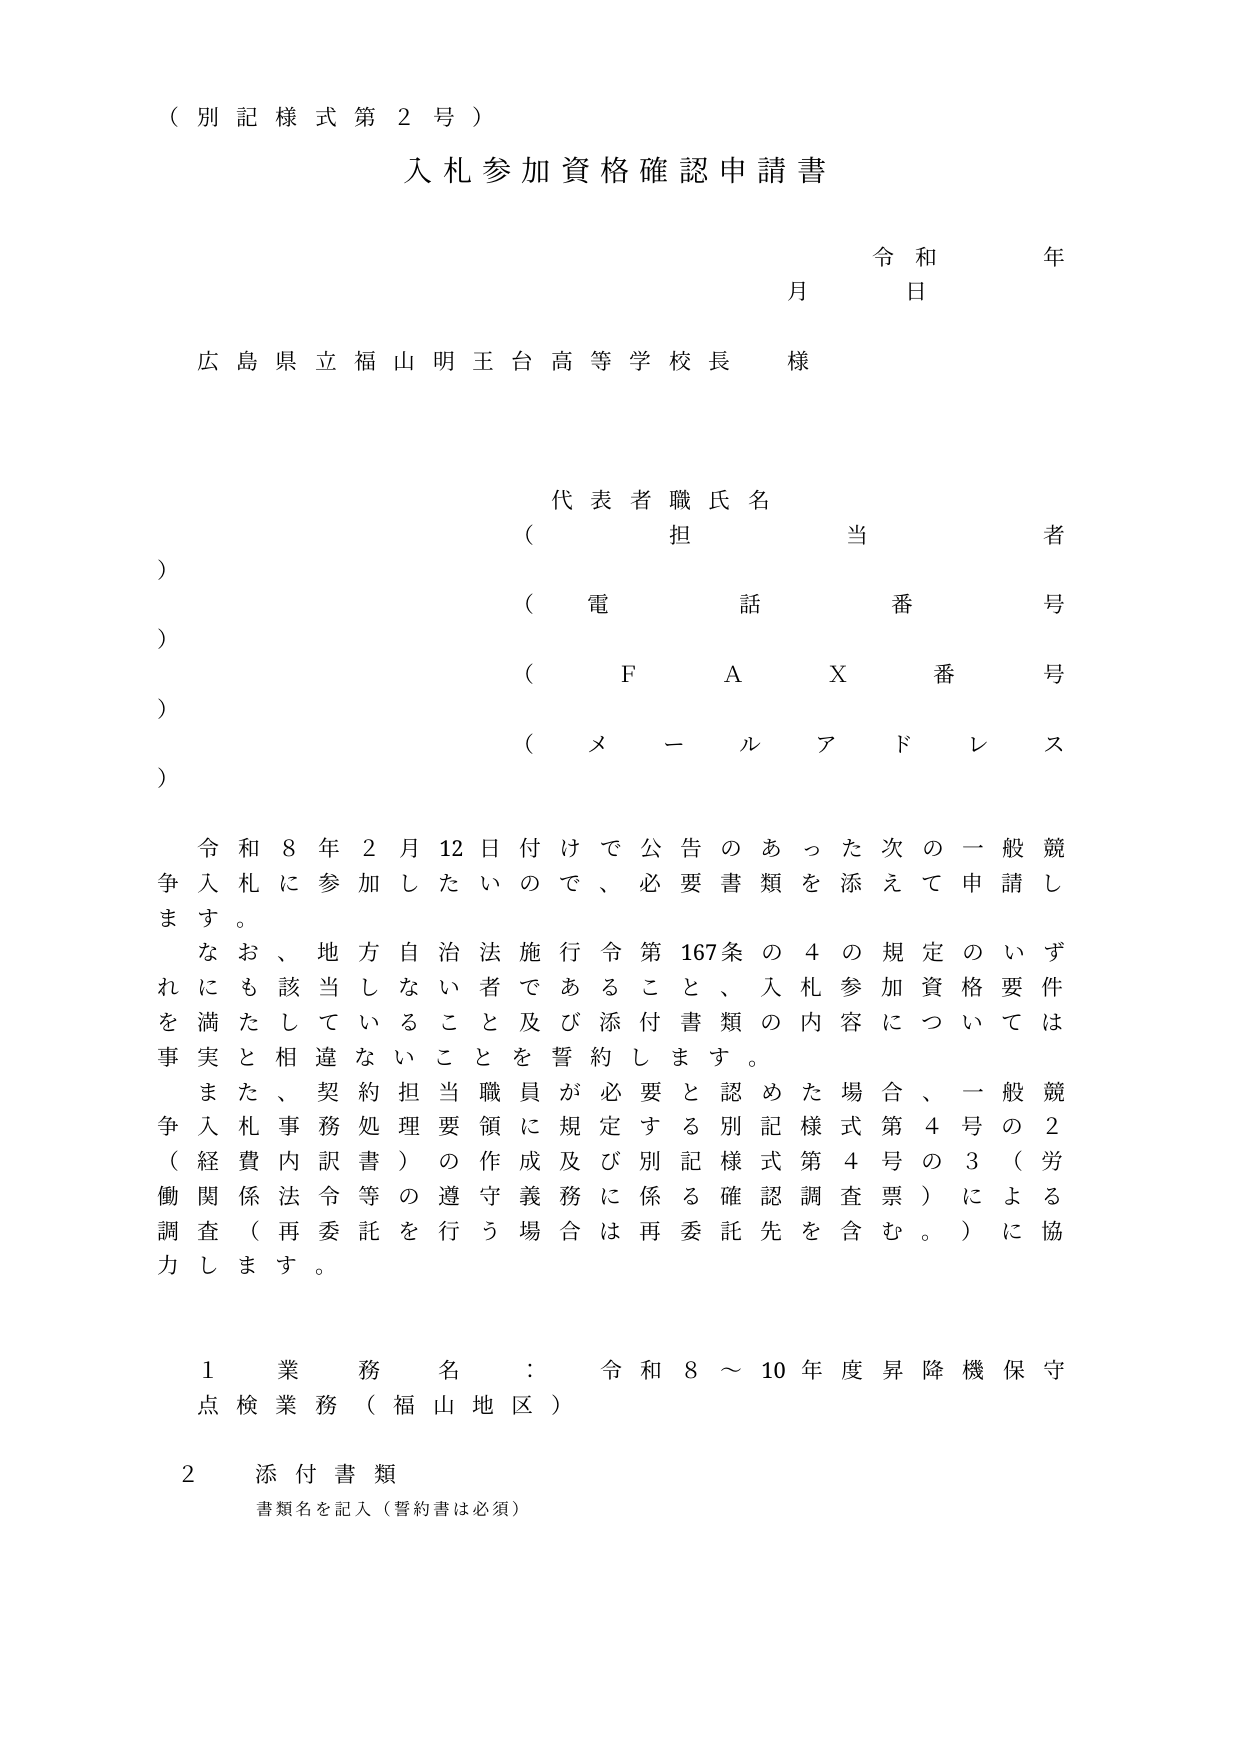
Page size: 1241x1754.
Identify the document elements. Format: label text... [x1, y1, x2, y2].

text （メールアドレス ） [157, 725, 1083, 795]
text なお、地方自治法施行令第167条の４の規定のいずれにも該当しない者であること、入札参加資格要件を満たしていること及び添付書類の内容については事実と相違ないことを誓約します。 [157, 934, 1083, 1073]
text 広島県立福山明王台高等学校長 様 [157, 342, 1083, 377]
text 令和 年 月 日 [778, 238, 1083, 308]
text 入札参加資格確認申請書 [157, 134, 1083, 203]
text （担当者 ） [157, 516, 1083, 586]
text （ＦＡＸ番号 ） [157, 656, 1083, 725]
text 書類名を記入（誓約書は必須） [157, 1491, 1083, 1525]
text 代表者職氏名 [511, 482, 1083, 516]
text ２ 添付書類 [157, 1456, 1083, 1491]
text （電 話 番 号 ） [157, 586, 1083, 656]
text また、契約担当職員が必要と認めた場合、一般競争入札事務処理要領に規定する別記様式第４号の２（経費内訳書）の作成及び別記様式第４号の３（労働関係法令等の遵守義務に係る確認調査票）による調査（再委託を行う場合は再委託先を含む。）に協力します。 [157, 1073, 1083, 1282]
text １ 業 務 名 ： 令和８～10年度昇降機保守点検業務（福山地区） [179, 1351, 1083, 1421]
text （別記様式第２号） [157, 99, 1083, 134]
text 令和８年２月12日付けで公告のあった次の一般競争入札に参加したいので、必要書類を添えて申請します。 [157, 829, 1083, 934]
